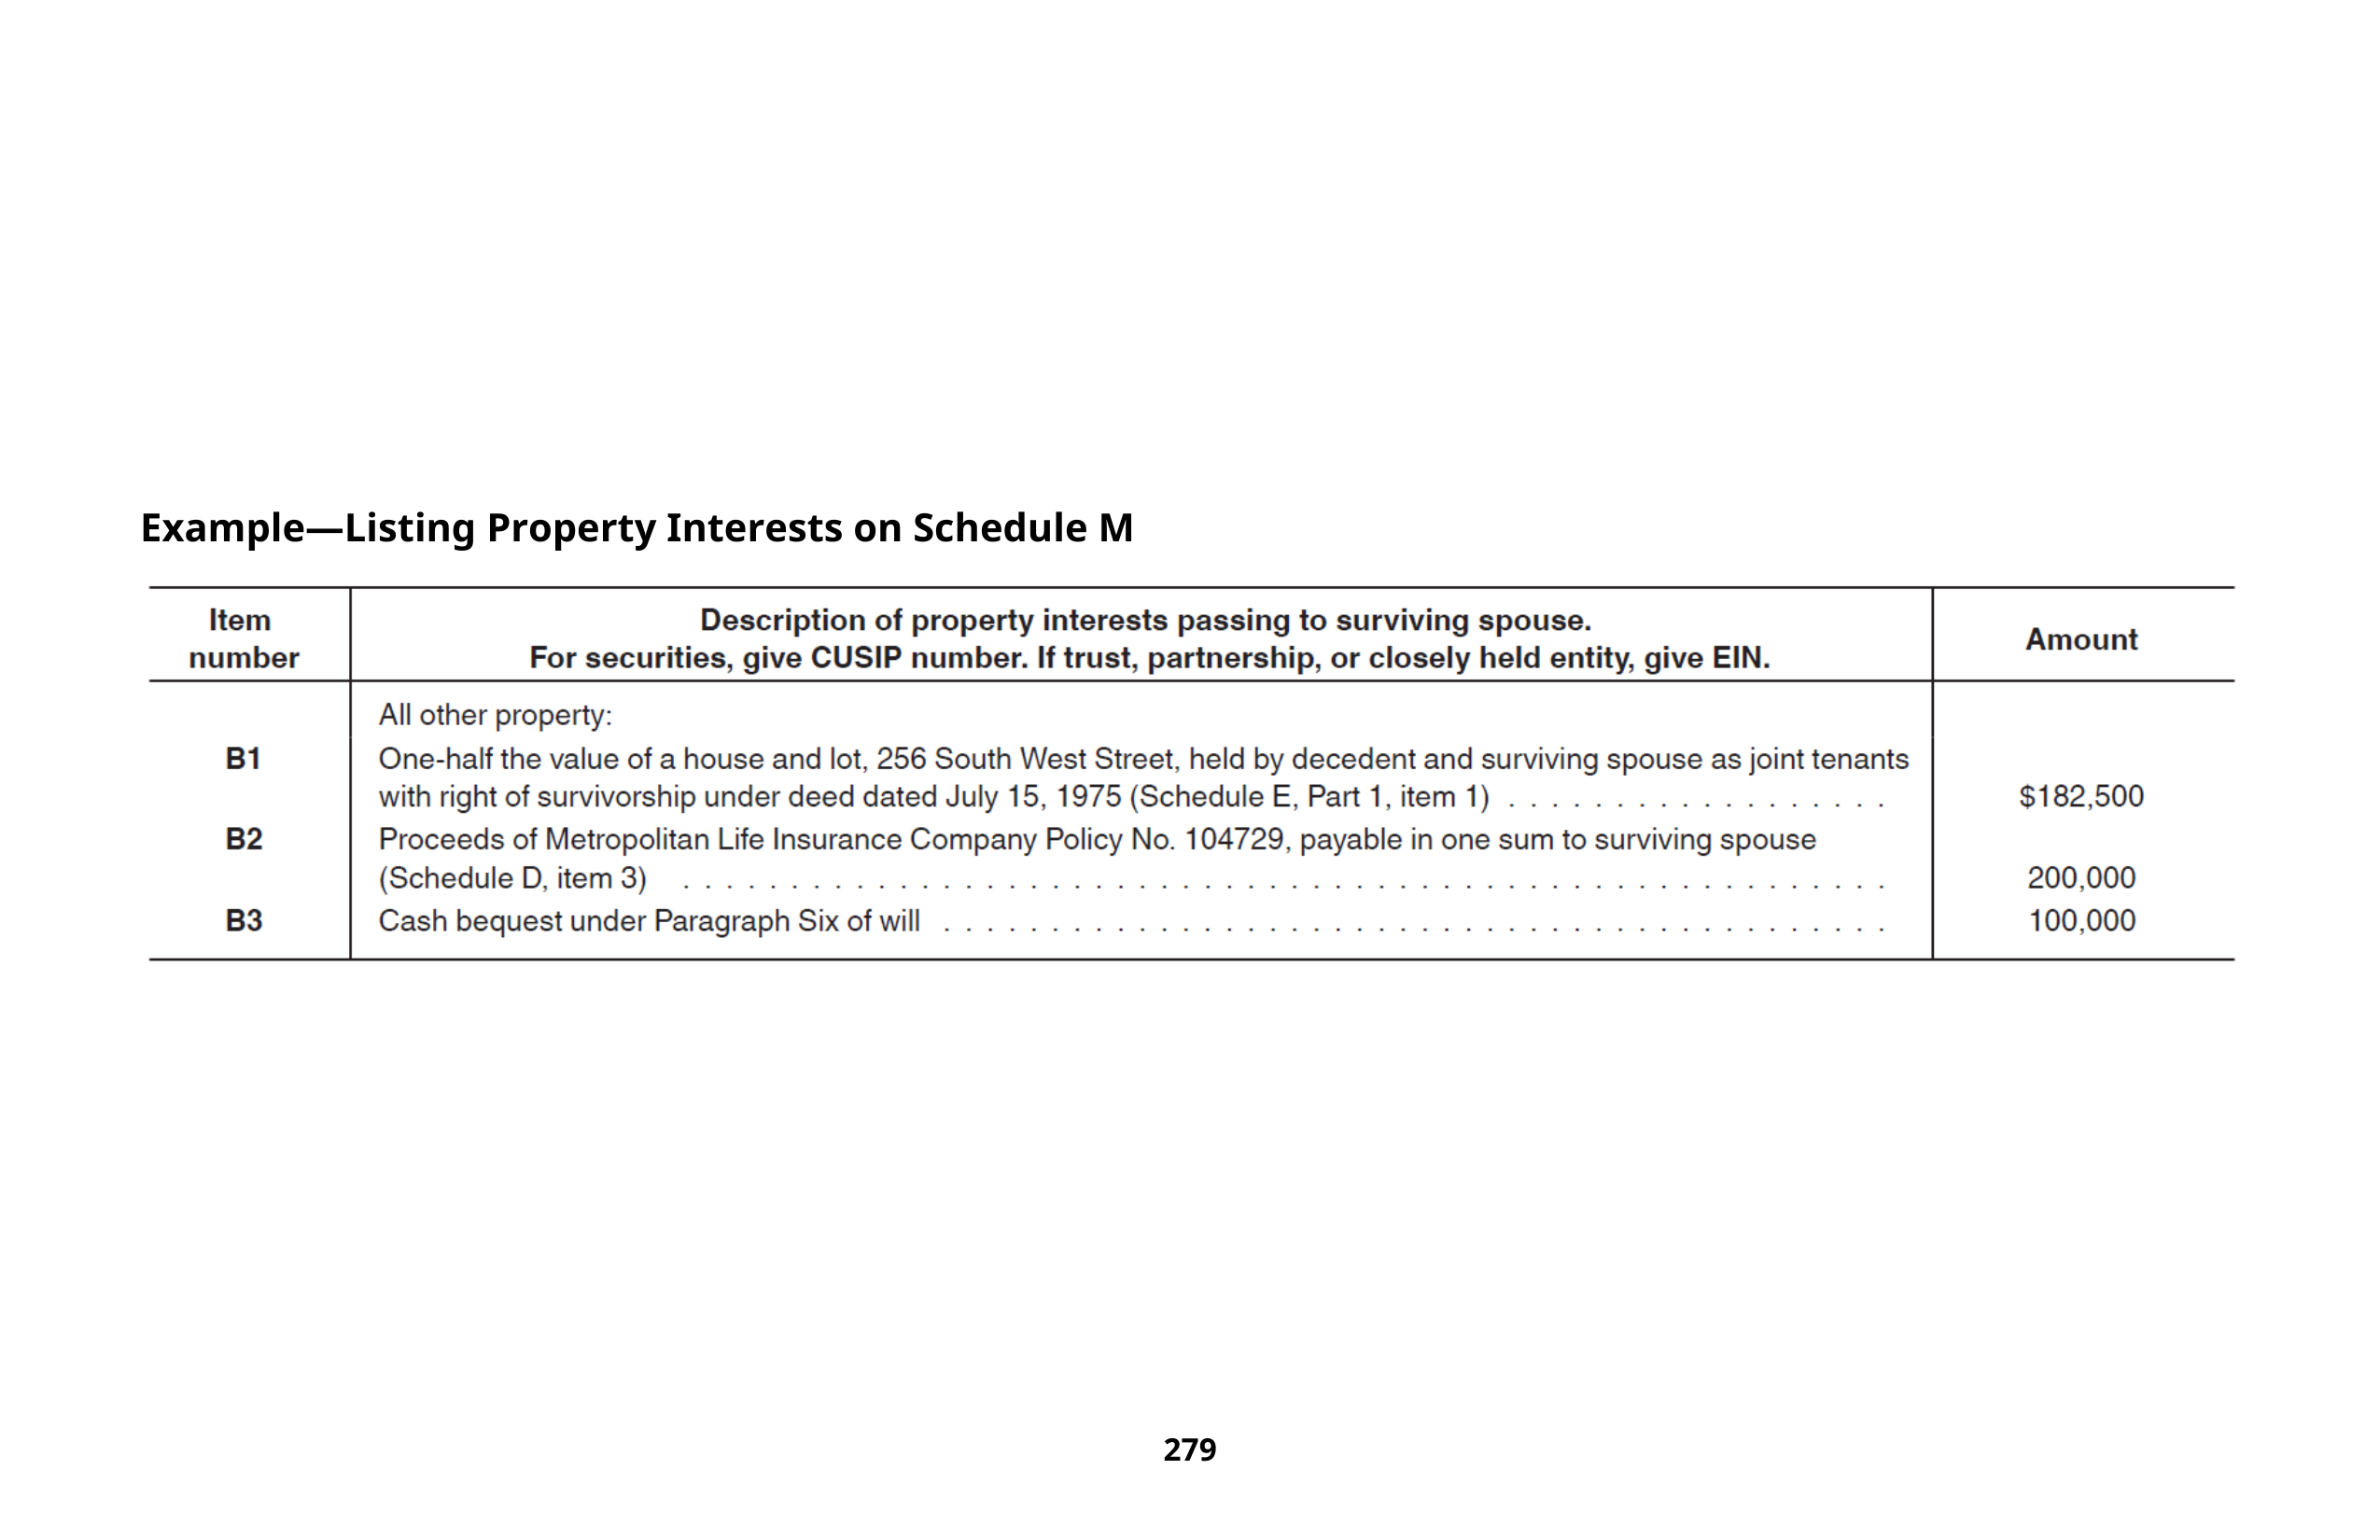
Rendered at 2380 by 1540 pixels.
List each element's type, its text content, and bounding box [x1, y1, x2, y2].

text Example—Listing Property Interests on Schedule M [140, 500, 2240, 553]
